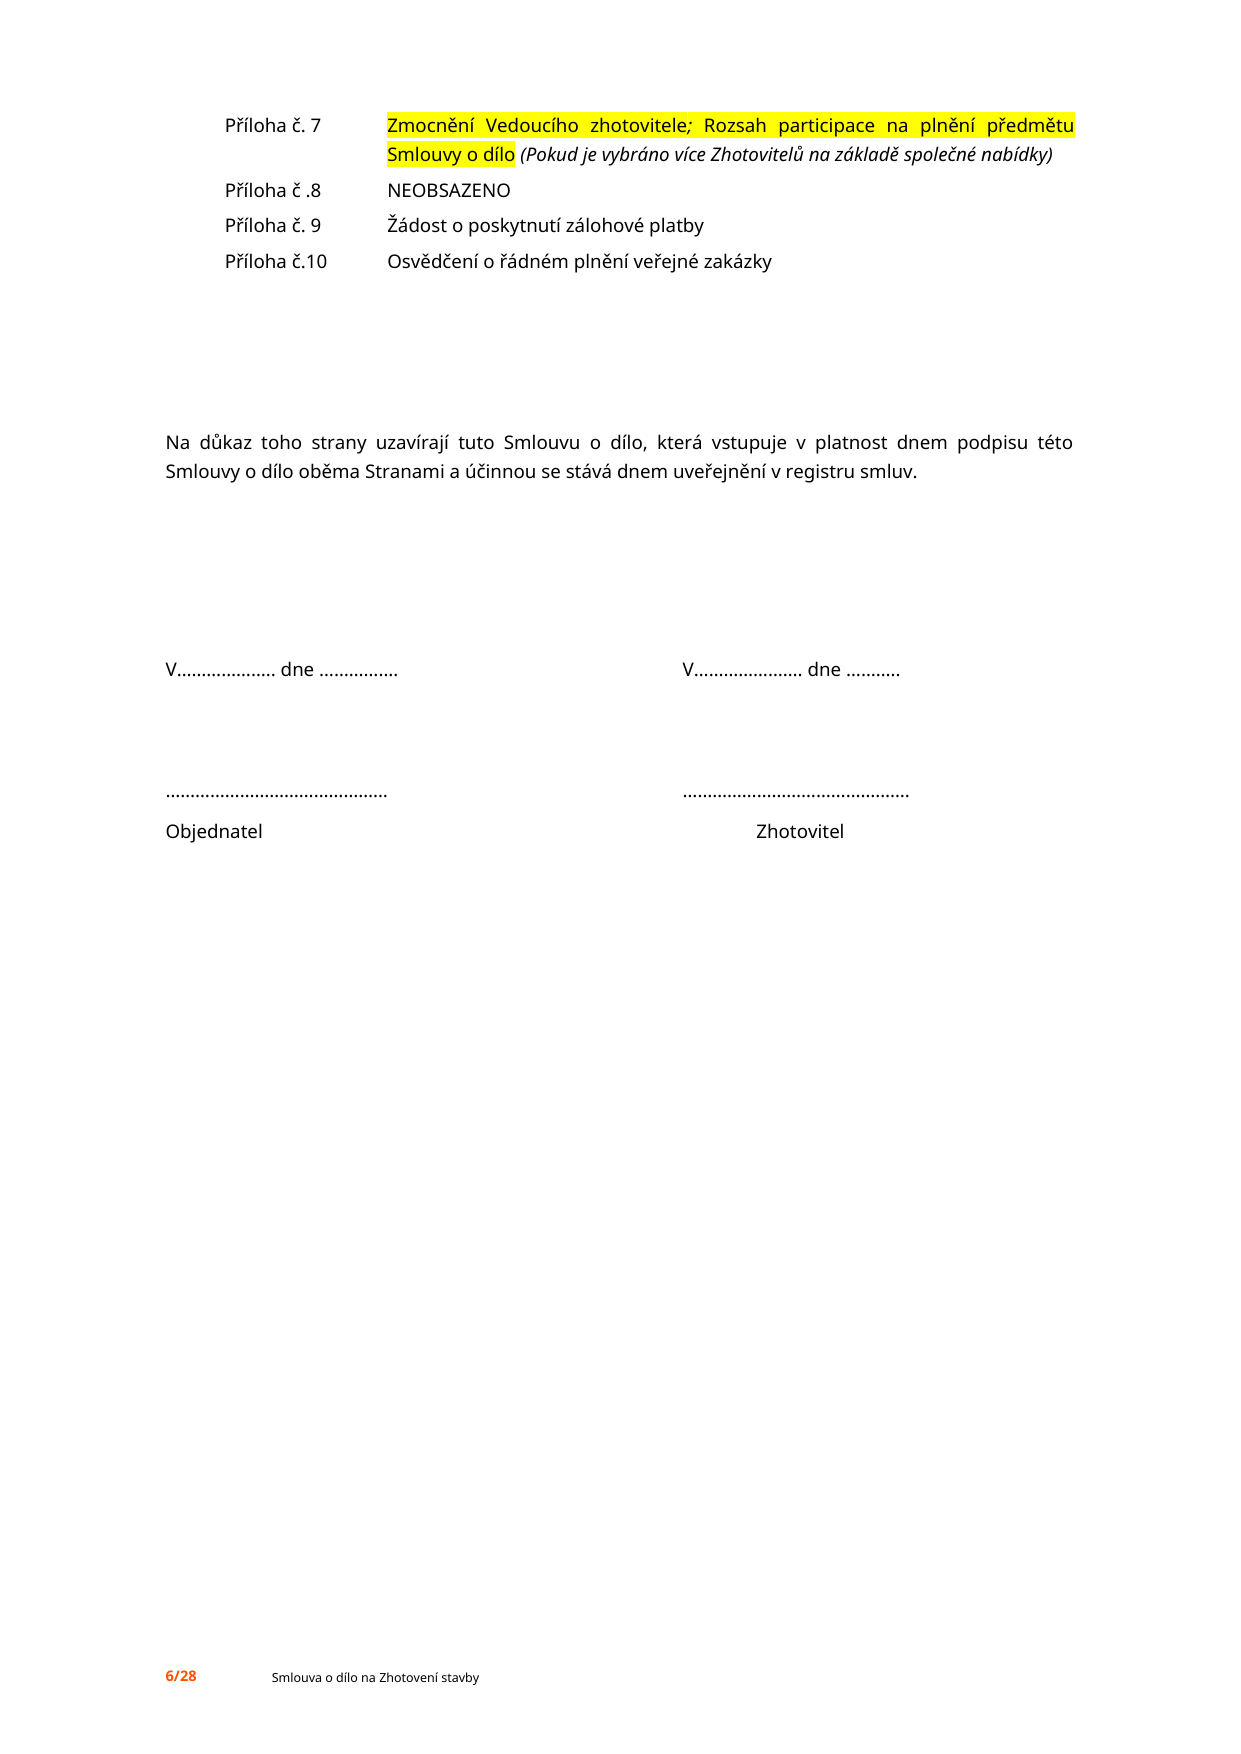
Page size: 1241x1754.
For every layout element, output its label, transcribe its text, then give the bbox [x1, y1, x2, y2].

text ……………………………………… ………………………………………. [165, 777, 1075, 803]
list Příloha č .8 NEOBSAZENO [224, 177, 1075, 202]
list Příloha č. 7 Zmocnění Vedoucího zhotovitele; Rozsah participace na plnění předmětu Smlouvy o dílo (Pokud je vybráno více Zhotovitelů na základě společné nabídky) [224, 112, 1075, 167]
list Na důkaz toho strany uzavírají tuto Smlouvu o dílo, která vstupuje v platnost dnem podpisu této Smlouvy o dílo oběma Stranami a účinnou se stává dnem uveřejnění v registru smluv. [165, 429, 1075, 484]
list Příloha č.10 Osvědčení o řádném plnění veřejné zakázky [224, 248, 1075, 273]
text Objednatel Zhotovitel [165, 818, 1075, 843]
text V……………….. dne ……………. V…………………. dne ……….. [165, 656, 1075, 681]
list Příloha č. 9 Žádost o poskytnutí zálohové platby [224, 212, 1075, 238]
